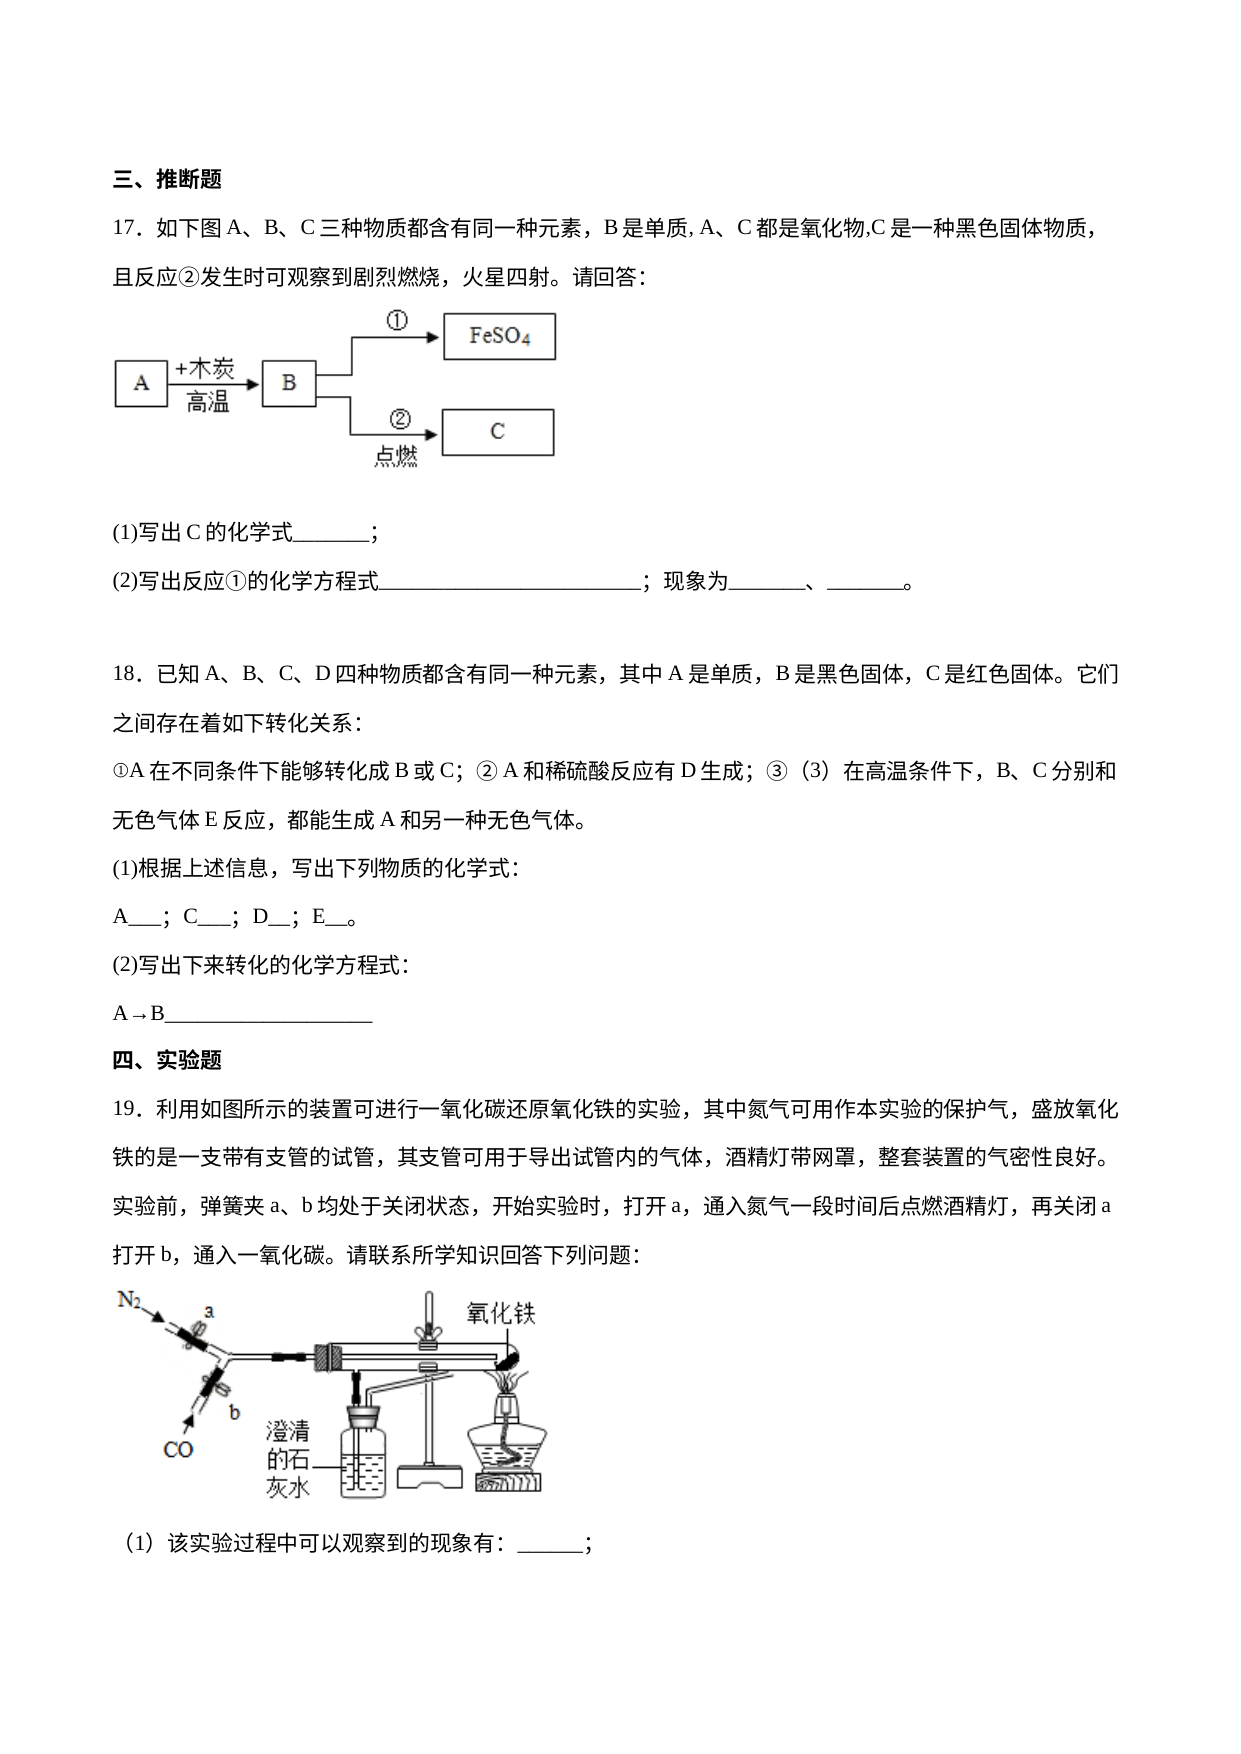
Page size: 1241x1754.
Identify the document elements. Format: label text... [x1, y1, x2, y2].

text ①A在不同条件下能够转化成B或C；② A和稀硫酸反应有D生成；③（3）在高温条件下，B、C分别和无色气体E反应，都能生成A和另一种无色气体。 [112, 754, 1128, 835]
picture [112, 307, 572, 472]
text 四、实验题 [112, 1043, 1128, 1075]
text A→B___________________ [112, 996, 1128, 1028]
text A___；C___；D__；E__。 [112, 899, 1128, 932]
text （1）该实验过程中可以观察到的现象有：______； [112, 1526, 1128, 1558]
text 18．已知A、B、C、D四种物质都含有同一种元素，其中A是单质，B是黑色固体，C是红色固体。它们之间存在着如下转化关系： [112, 657, 1128, 738]
text 17．如下图A、B、C三种物质都含有同一种元素，B是单质, A、C都是氧化物,C是一种黑色固体物质，且反应②发生时可观察到剧烈燃烧，火星四射。请回答： [112, 210, 1128, 292]
text (1)根据上述信息，写出下列物质的化学式： [112, 851, 1128, 883]
text 19．利用如图所示的装置可进行一氧化碳还原氧化铁的实验，其中氮气可用作本实验的保护气，盛放氧化铁的是一支带有支管的试管，其支管可用于导出试管内的气体，酒精灯带网罩，整套装置的气密性良好。实验前，弹簧夹a、b均处于关闭状态，开始实验时，打开a，通入氮气一段时间后点燃酒精灯，再关闭a打开b，通入一氧化碳。请联系所学知识回答下列问题： [112, 1091, 1128, 1270]
text (2)写出反应①的化学方程式________________________；现象为_______、_______。 [112, 563, 1128, 596]
text (1)写出C的化学式_______； [112, 515, 1128, 547]
picture [112, 1285, 554, 1503]
text 三、推断题 [112, 162, 1128, 194]
text (2)写出下来转化的化学方程式： [112, 948, 1128, 980]
